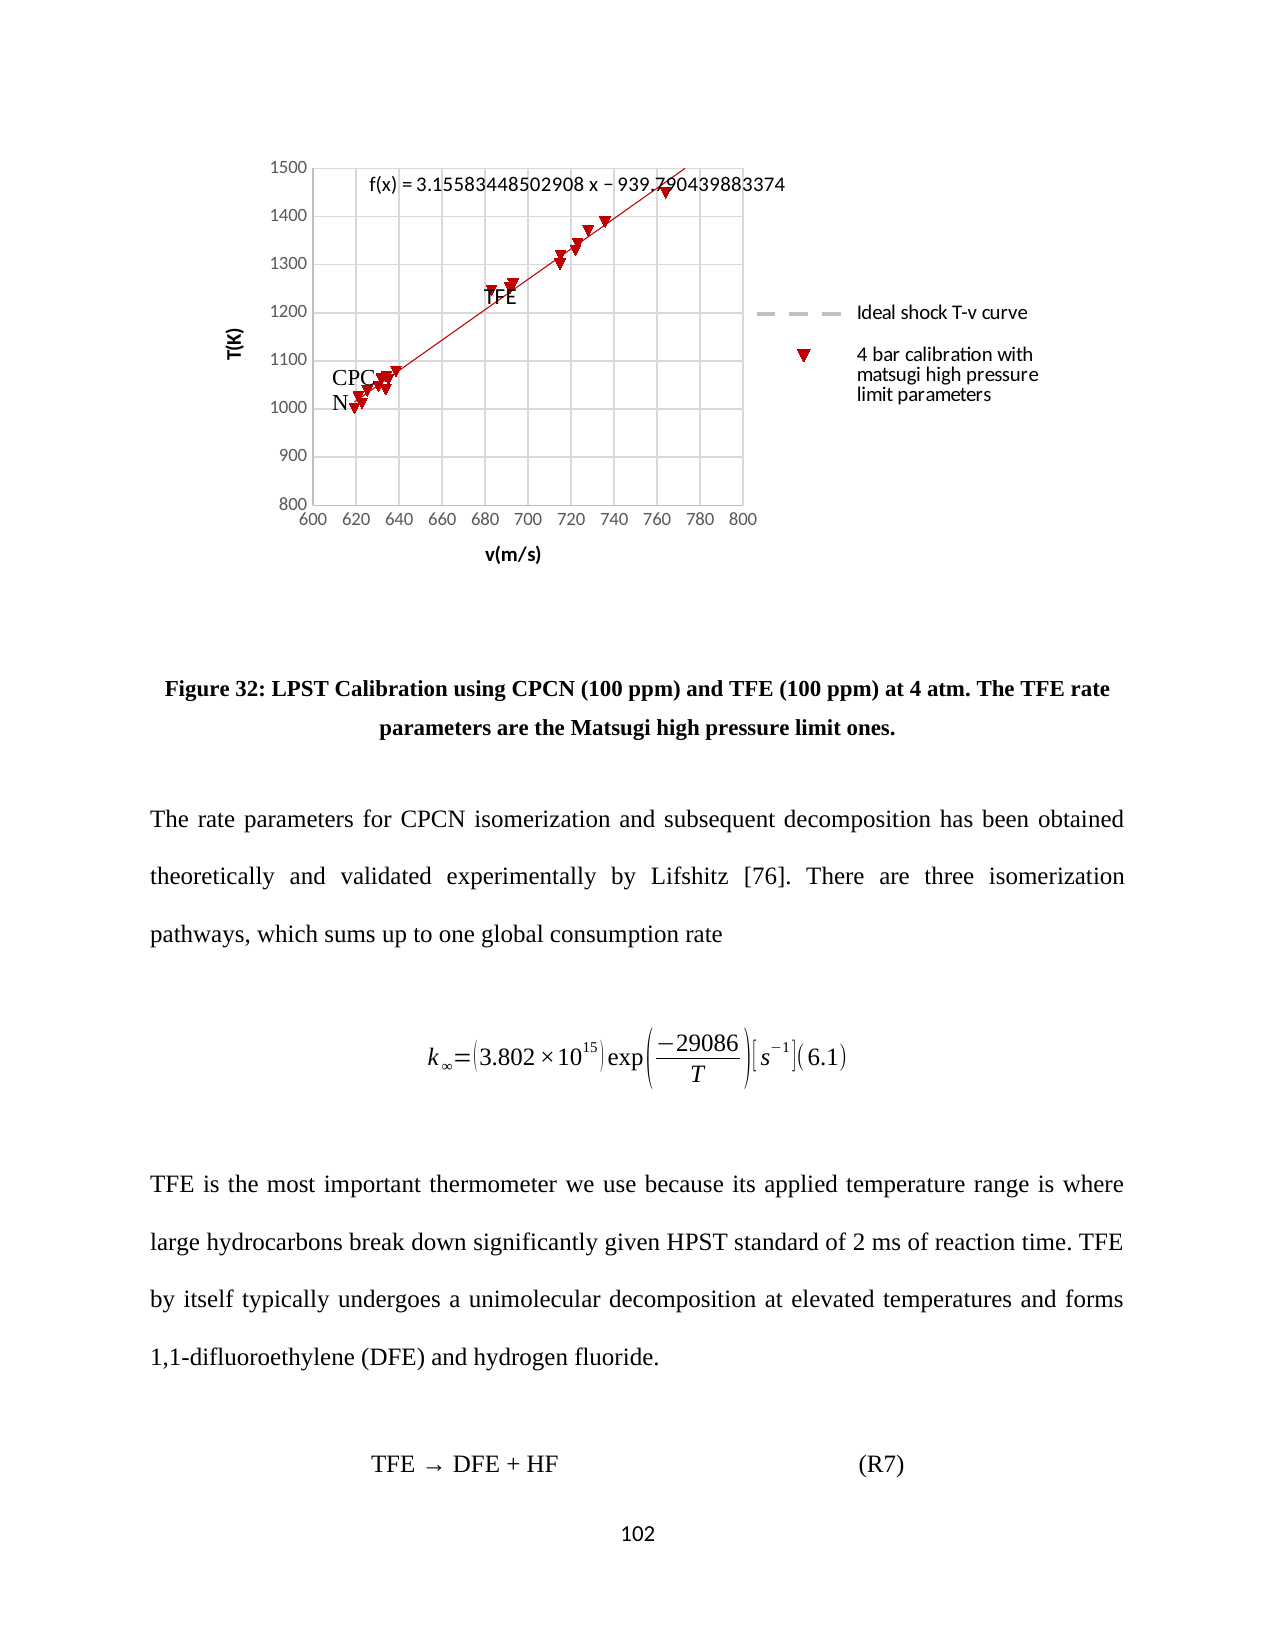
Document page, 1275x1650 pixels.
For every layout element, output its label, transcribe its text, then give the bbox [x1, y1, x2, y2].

text TFE → DFE + HF (R7) [150, 1449, 1125, 1478]
text Figure 32: LPST Calibration using CPCN (100 ppm) and TFE (100 ppm) at 4 atm. The TFE rate parameters are the Matsugi high pressure limit ones. [150, 675, 1125, 741]
text The rate parameters for CPCN isomerization and subsequent decomposition has been obtained theoretically and validated experimentally by Lifshitz [76]. There are three isomerization pathways, which sums up to one global consumption rate [150, 804, 1125, 948]
text TFE is the most important thermometer we use because its applied temperature range is where large hydrocarbons break down significantly given HPST standard of 2 ms of reaction time. TFE by itself typically undergoes a unimolecular decomposition at elevated temperatures and forms 1,1-difluoroethylene (DFE) and hydrogen fluoride. [150, 1169, 1125, 1371]
